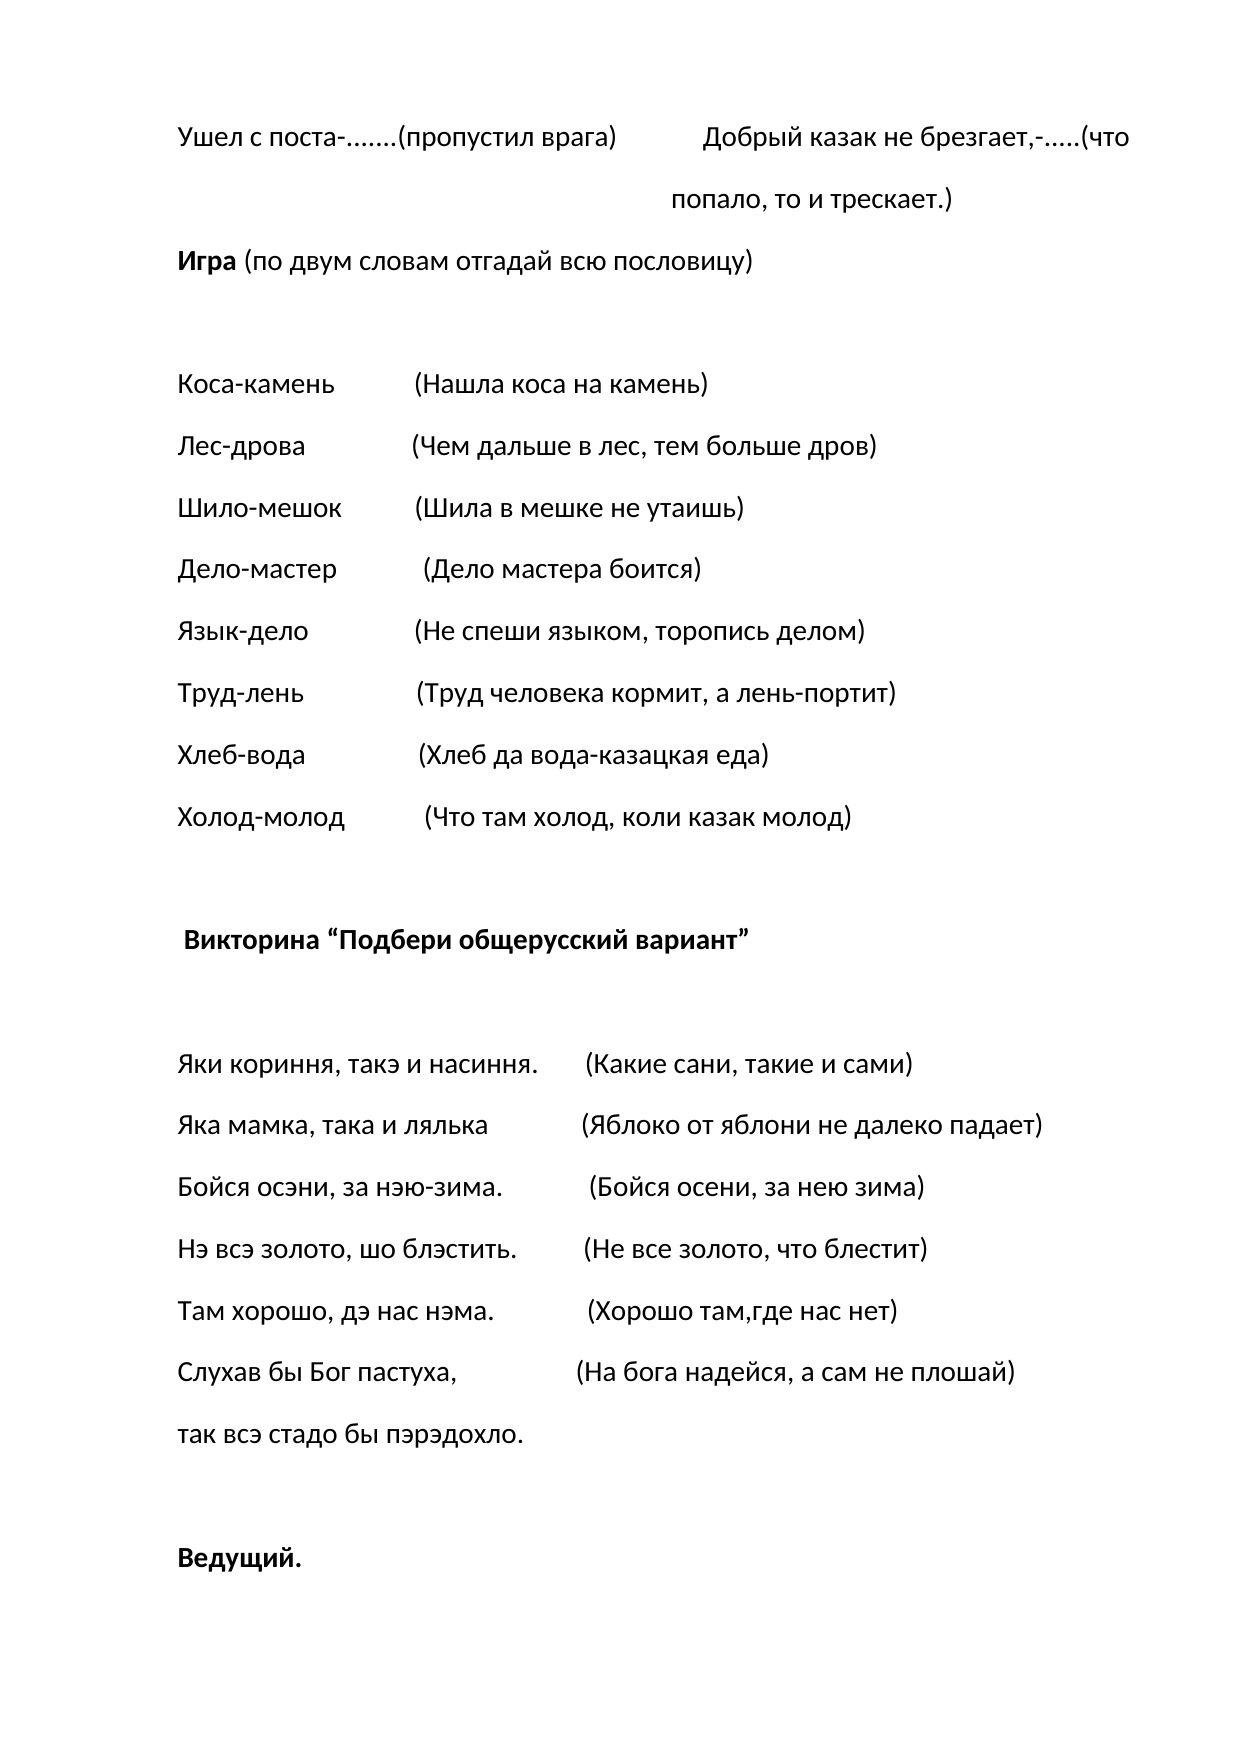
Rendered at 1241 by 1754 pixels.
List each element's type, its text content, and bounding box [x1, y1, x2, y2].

text Холод-молод (Что там холод, коли казак молод) [177, 798, 1152, 833]
text Лес-дрова (Чем дальше в лес, тем больше дров) [177, 427, 1152, 463]
text Труд-лень (Труд человека кормит, а лень-портит) [177, 674, 1152, 710]
text Дело-мастер (Дело мастера боится) [177, 551, 1152, 586]
text Язык-дело (Не спеши языком, торопись делом) [177, 612, 1152, 648]
text Коса-камень (Нашла коса на камень) [177, 365, 1152, 401]
text Там хорошо, дэ нас нэма. (Хорошо там,где нас нет) [177, 1292, 1152, 1327]
text попало, то и трескает.) [177, 180, 1152, 216]
text Викторина “Подбери общерусский вариант” [177, 921, 1152, 957]
text Нэ всэ золото, шо блэстить. (Не все золото, что блестит) [177, 1230, 1152, 1266]
text Яки кориння, такэ и насиння. (Какие сани, такие и сами) [177, 1045, 1152, 1080]
text Ведущий. [177, 1539, 1152, 1574]
text Игра (по двум словам отгадай всю пословицу) [177, 242, 1152, 277]
text Яка мамка, така и лялька (Яблоко от яблони не далеко падает) [177, 1106, 1152, 1142]
text так всэ стадо бы пэрэдохло. [177, 1415, 1152, 1451]
text Слухав бы Бог пастуха, (На бога надейся, а сам не плошай) [177, 1353, 1152, 1389]
text Шило-мешок (Шила в мешке не утаишь) [177, 489, 1152, 524]
text Бойся осэни, за нэю-зима. (Бойся осени, за нею зима) [177, 1168, 1152, 1204]
text Хлеб-вода (Хлеб да вода-казацкая еда) [177, 736, 1152, 771]
text Ушел с поста-.......(пропустил врага) Добрый казак не брезгает,-.....(что [177, 118, 1152, 154]
